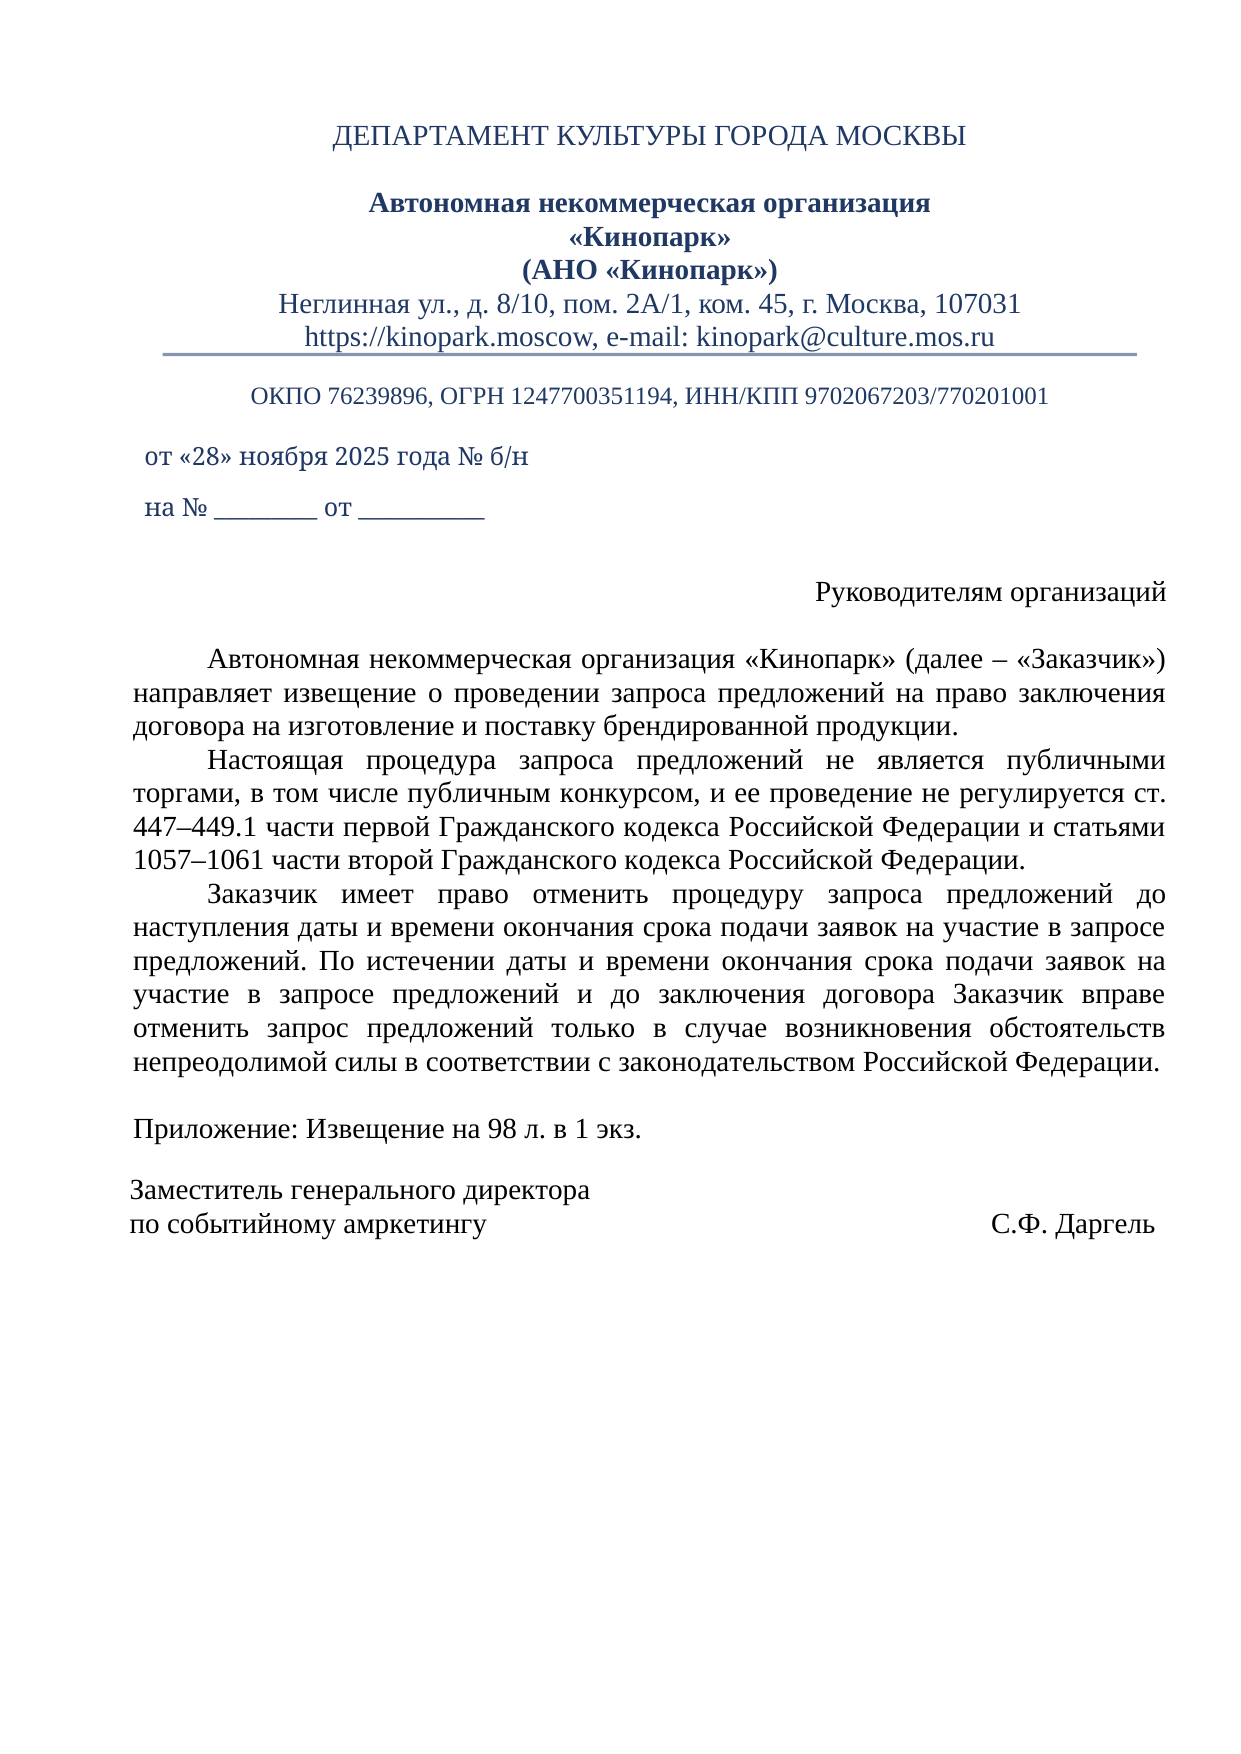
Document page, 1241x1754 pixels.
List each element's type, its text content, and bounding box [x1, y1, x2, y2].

text Автономная некоммерческая организация «Кинопарк» (далее – «Заказчик») направляет извещение о проведении запроса предложений на право заключения договора на изготовление и поставку брендированной продукции. [133, 641, 1167, 742]
text (АНО «Кинопарк») [133, 252, 1167, 286]
text «Кинопарк» [133, 219, 1167, 252]
text Руководителям организаций [133, 574, 1167, 608]
text Автономная некоммерческая организация [133, 185, 1167, 219]
text ДЕПАРТАМЕНТ КУЛЬТУРЫ ГОРОДА МОСКВЫ [133, 118, 1167, 152]
text Приложение: Извещение на 98 л. в 1 экз. [133, 1111, 1167, 1144]
text Неглинная ул., д. 8/10, пом. 2А/1, ком. 45, г. Москва, 107031 [133, 286, 1167, 319]
table_header С.Ф. Даргель [635, 1172, 1167, 1239]
table_header от «28» ноября 2025 года № б/н на № _________ от ___________ [133, 439, 694, 574]
table_header Заместитель генерального директора по событийному амркетингу [118, 1172, 635, 1239]
text https://kinopark.moscow, e-mail: kinopark@culture.mos.ru [133, 319, 1167, 353]
text Настоящая процедура запроса предложений не является публичными торгами, в том числе публичным конкурсом, и ее проведение не регулируется ст. 447–449.1 части первой Гражданского кодекса Российской Федерации и статьями 1057–1061 части второй Гражданского кодекса Российской Федерации. [133, 742, 1167, 876]
text Заказчик имеет право отменить процедуру запроса предложений до наступления даты и времени окончания срока подачи заявок на участие в запросе предложений. По истечении даты и времени окончания срока подачи заявок на участие в запросе предложений и до заключения договора Заказчик вправе отменить запрос предложений только в случае возникновения обстоятельств непреодолимой силы в соответствии с законодательством Российской Федерации. [133, 876, 1167, 1077]
text ОКПО 76239896, ОГРН 1247700351194, ИНН/КПП 9702067203/770201001 [133, 381, 1167, 410]
